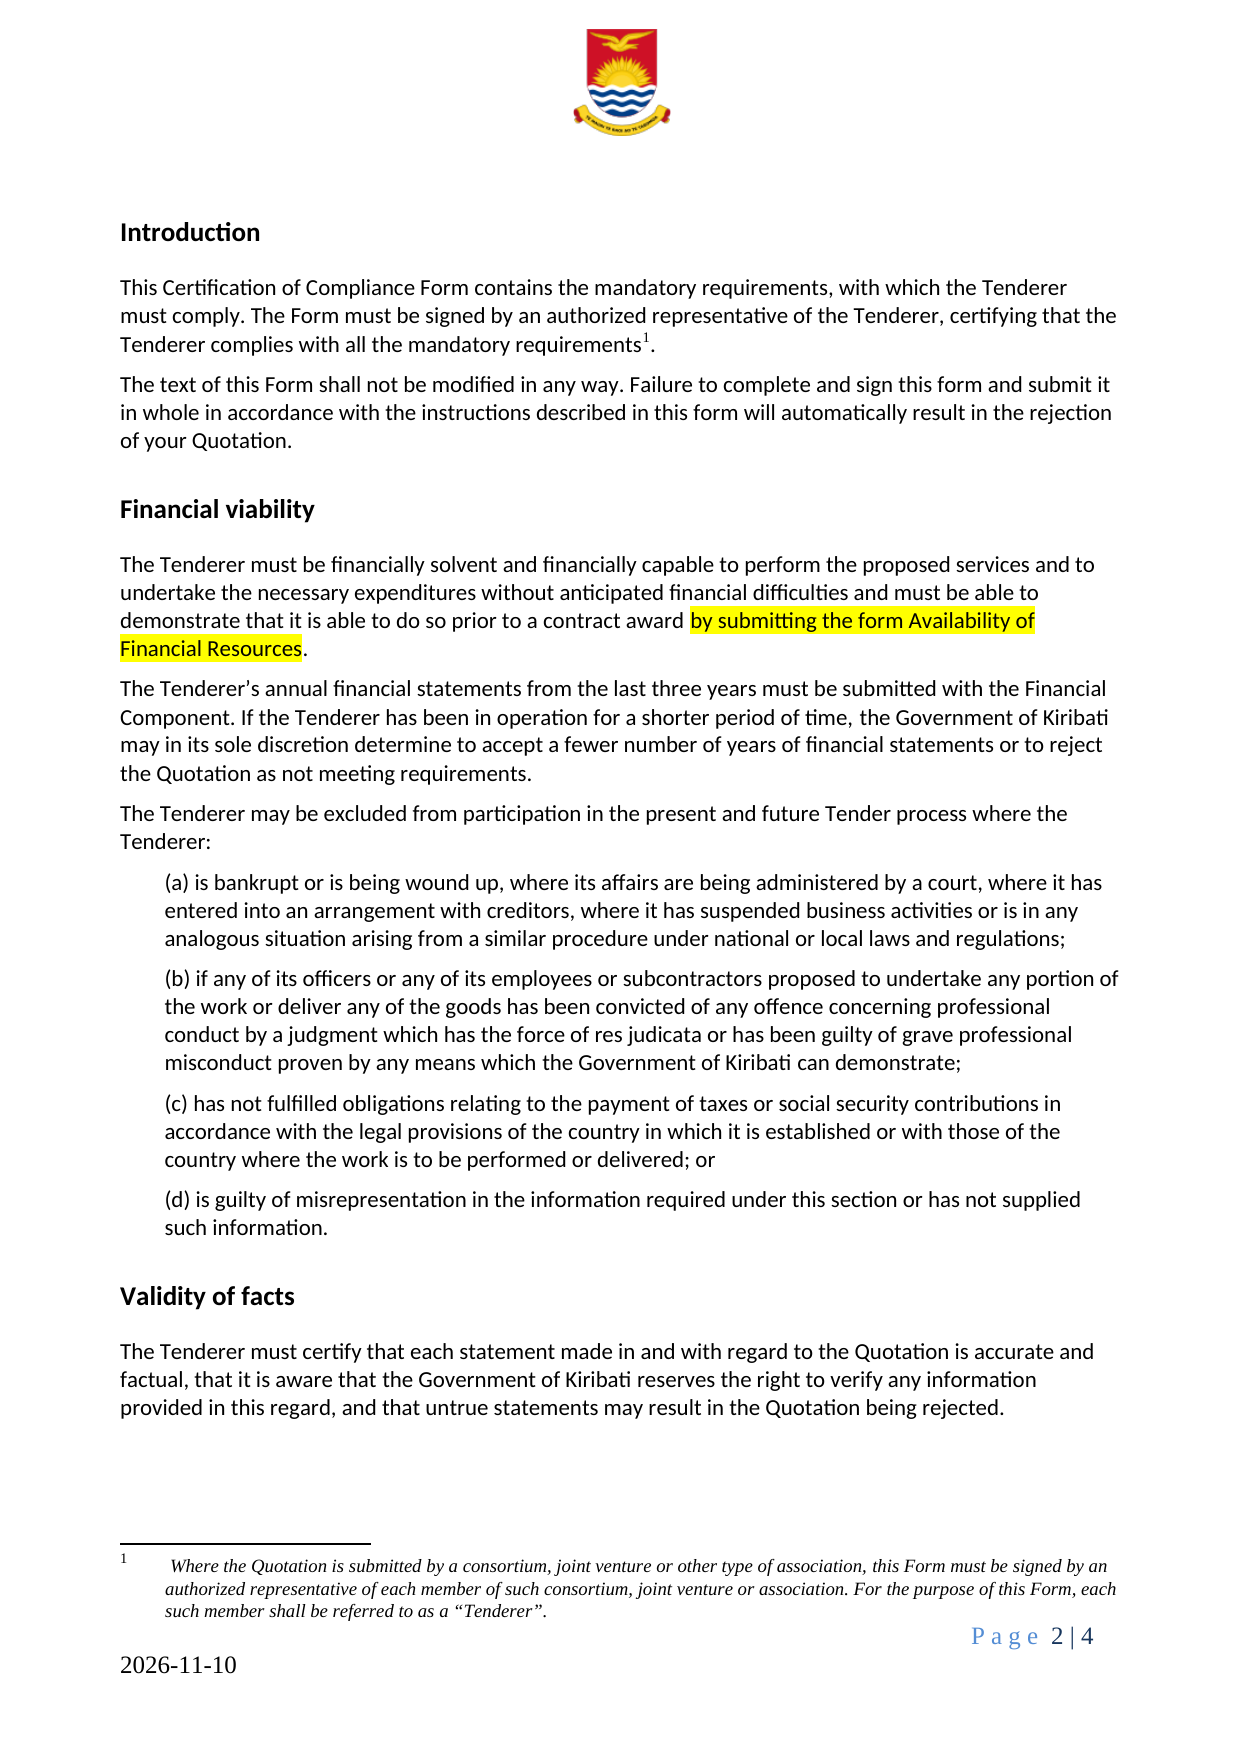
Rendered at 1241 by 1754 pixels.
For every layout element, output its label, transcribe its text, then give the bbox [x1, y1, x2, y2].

text The text of this Form shall not be modified in any way. Failure to complete and sign this form and submit it in whole in accordance with the instructions described in this form will automatically result in the rejection of your Quotation. [120, 370, 1120, 454]
subtitle Validity of facts [120, 1279, 1120, 1312]
text (b) if any of its officers or any of its employees or subcontractors proposed to undertake any portion of the work or deliver any of the goods has been convicted of any offence concerning professional conduct by a judgment which has the force of res judicata or has been guilty of grave professional misconduct proven by any means which the Government of Kiribati can demonstrate; [164, 964, 1120, 1076]
picture [573, 29, 671, 136]
text The Tenderer must be financially solvent and financially capable to perform the proposed services and to undertake the necessary expenditures without anticipated financial difficulties and must be able to demonstrate that it is able to do so prior to a contract award by submitting the form Availability of Financial Resources. [120, 550, 1120, 662]
text The Tenderer’s annual financial statements from the last three years must be submitted with the Financial Component. If the Tenderer has been in operation for a shorter period of time, the Government of Kiribati may in its sole discretion determine to accept a fewer number of years of financial statements or to reject the Quotation as not meeting requirements. [120, 674, 1120, 787]
text This Certification of Compliance Form contains the mandatory requirements, with which the Tenderer must comply. The Form must be signed by an authorized representative of the Tenderer, certifying that the Tenderer complies with all the mandatory requirements. [120, 273, 1120, 358]
subtitle Financial viability [120, 492, 1120, 525]
subtitle Introduction [120, 215, 1120, 248]
text (d) is guilty of misrepresentation in the information required under this section or has not supplied such information. [164, 1185, 1120, 1241]
text (a) is bankrupt or is being wound up, where its affairs are being administered by a court, where it has entered into an arrangement with creditors, where it has suspended business activities or is in any analogous situation arising from a similar procedure under national or local laws and regulations; [164, 868, 1120, 952]
text The Tenderer must certify that each statement made in and with regard to the Quotation is accurate and factual, that it is aware that the Government of Kiribati reserves the right to verify any information provided in this regard, and that untrue statements may result in the Quotation being rejected. [120, 1337, 1120, 1421]
text (c) has not fulfilled obligations relating to the payment of taxes or social security contributions in accordance with the legal provisions of the country in which it is established or with those of the country where the work is to be performed or delivered; or [164, 1089, 1120, 1173]
text The Tenderer may be excluded from participation in the present and future Tender process where the Tenderer: [120, 799, 1120, 855]
